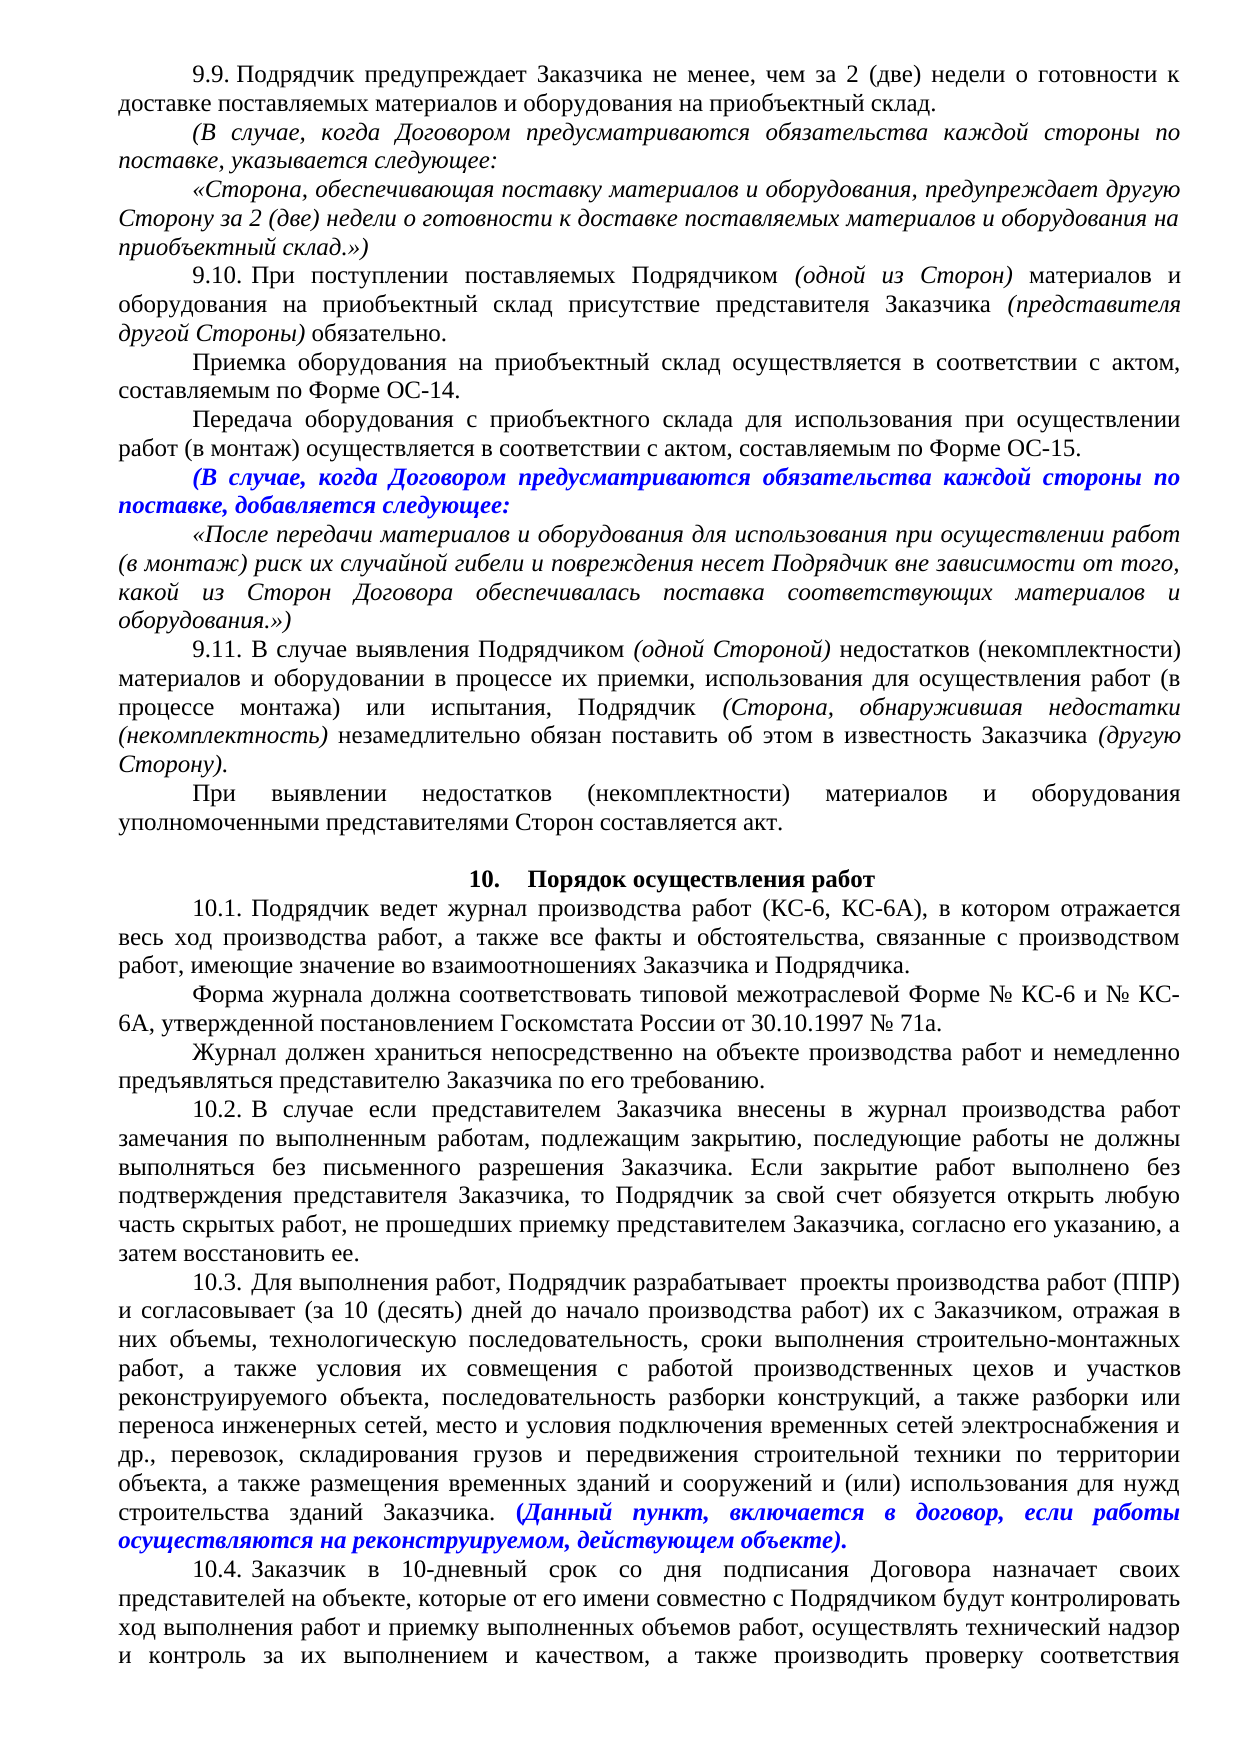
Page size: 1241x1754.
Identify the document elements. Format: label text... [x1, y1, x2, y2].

text При выявлении недостатков (некомплектности) материалов и оборудования уполномоченными представителями Сторон составляется акт. [118, 778, 1181, 835]
text (В случае, когда Договором предусматриваются обязательства каждой стороны по поставке, указывается следующее: [118, 117, 1181, 174]
list В случае если представителем Заказчика внесены в журнал производства работ замечания по выполненным работам, подлежащим закрытию, последующие работы не должны выполняться без письменного разрешения Заказчика. Если закрытие работ выполнено без подтверждения представителя Заказчика, то Подрядчик за свой счет обязуется открыть любую часть скрытых работ, не прошедших приемку представителем Заказчика, согласно его указанию, а затем восстановить ее. [118, 1094, 1181, 1267]
text Форма журнала должна соответствовать типовой межотраслевой Форме № КС-6 и № КС-6А, утвержденной постановлением Госкомстата России от 30.10.1997 № 71а. [118, 979, 1181, 1037]
list В случае выявления Подрядчиком (одной Стороной) недостатков (некомплектности) материалов и оборудовании в процессе их приемки, использования для осуществления работ (в процессе монтажа) или испытания, Подрядчик (Сторона, обнаружившая недостатки (некомплектность) незамедлительно обязан поставить об этом в известность Заказчика (другую Сторону). [118, 634, 1181, 778]
text Приемка оборудования на приобъектный склад осуществляется в соответствии с актом, составляемым по Форме ОС-14. [118, 347, 1181, 404]
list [118, 1554, 1181, 1669]
list При поступлении поставляемых Подрядчиком (одной из Сторон) материалов и оборудования на приобъектный склад присутствие представителя Заказчика (представителя другой Стороны) обязательно. [118, 260, 1181, 347]
list Подрядчик предупреждает Заказчика не менее, чем за 2 (две) недели о готовности к доставке поставляемых материалов и оборудования на приобъектный склад. [118, 59, 1181, 117]
text Передача оборудования с приобъектного склада для использования при осуществлении работ (в монтаж) осуществляется в соответствии с актом, составляемым по Форме ОС-15. [118, 404, 1181, 462]
text Журнал должен храниться непосредственно на объекте производства работ и немедленно предъявляться представителю Заказчика по его требованию. [118, 1037, 1181, 1094]
text «Сторона, обеспечивающая поставку материалов и оборудования, предупреждает другую Сторону за 2 (две) недели о готовности к доставке поставляемых материалов и оборудования на приобъектный склад.») [118, 174, 1181, 260]
list Порядок осуществления работ [162, 864, 1181, 893]
text (В случае, когда Договором предусматриваются обязательства каждой стороны по поставке, добавляется следующее: [118, 462, 1181, 519]
list Подрядчик ведет журнал производства работ (КС-6, КС-6А), в котором отражается весь ход производства работ, а также все факты и обстоятельства, связанные с производством работ, имеющие значение во взаимоотношениях Заказчика и Подрядчика. [118, 893, 1181, 979]
text «После передачи материалов и оборудования для использования при осуществлении работ (в монтаж) риск их случайной гибели и повреждения несет Подрядчик вне зависимости от того, какой из Сторон Договора обеспечивалась поставка соответствующих материалов и оборудования.») [118, 519, 1181, 634]
list Для выполнения работ, Подрядчик разрабатывает проекты производства работ (ППР) и согласовывает (за 10 (десять) дней до начало производства работ) их с Заказчиком, отражая в них объемы, технологическую последовательность, сроки выполнения строительно-монтажных работ, а также условия их совмещения с работой производственных цехов и участков реконструируемого объекта, последовательность разборки конструкций, а также разборки или переноса инженерных сетей, место и условия подключения временных сетей электроснабжения и др., перевозок, складирования грузов и передвижения строительной техники по территории объекта, а также размещения временных зданий и сооружений и (или) использования для нужд строительства зданий Заказчика. (Данный пункт, включается в договор, если работы осуществляются на реконструируемом, действующем объекте). [118, 1267, 1181, 1554]
